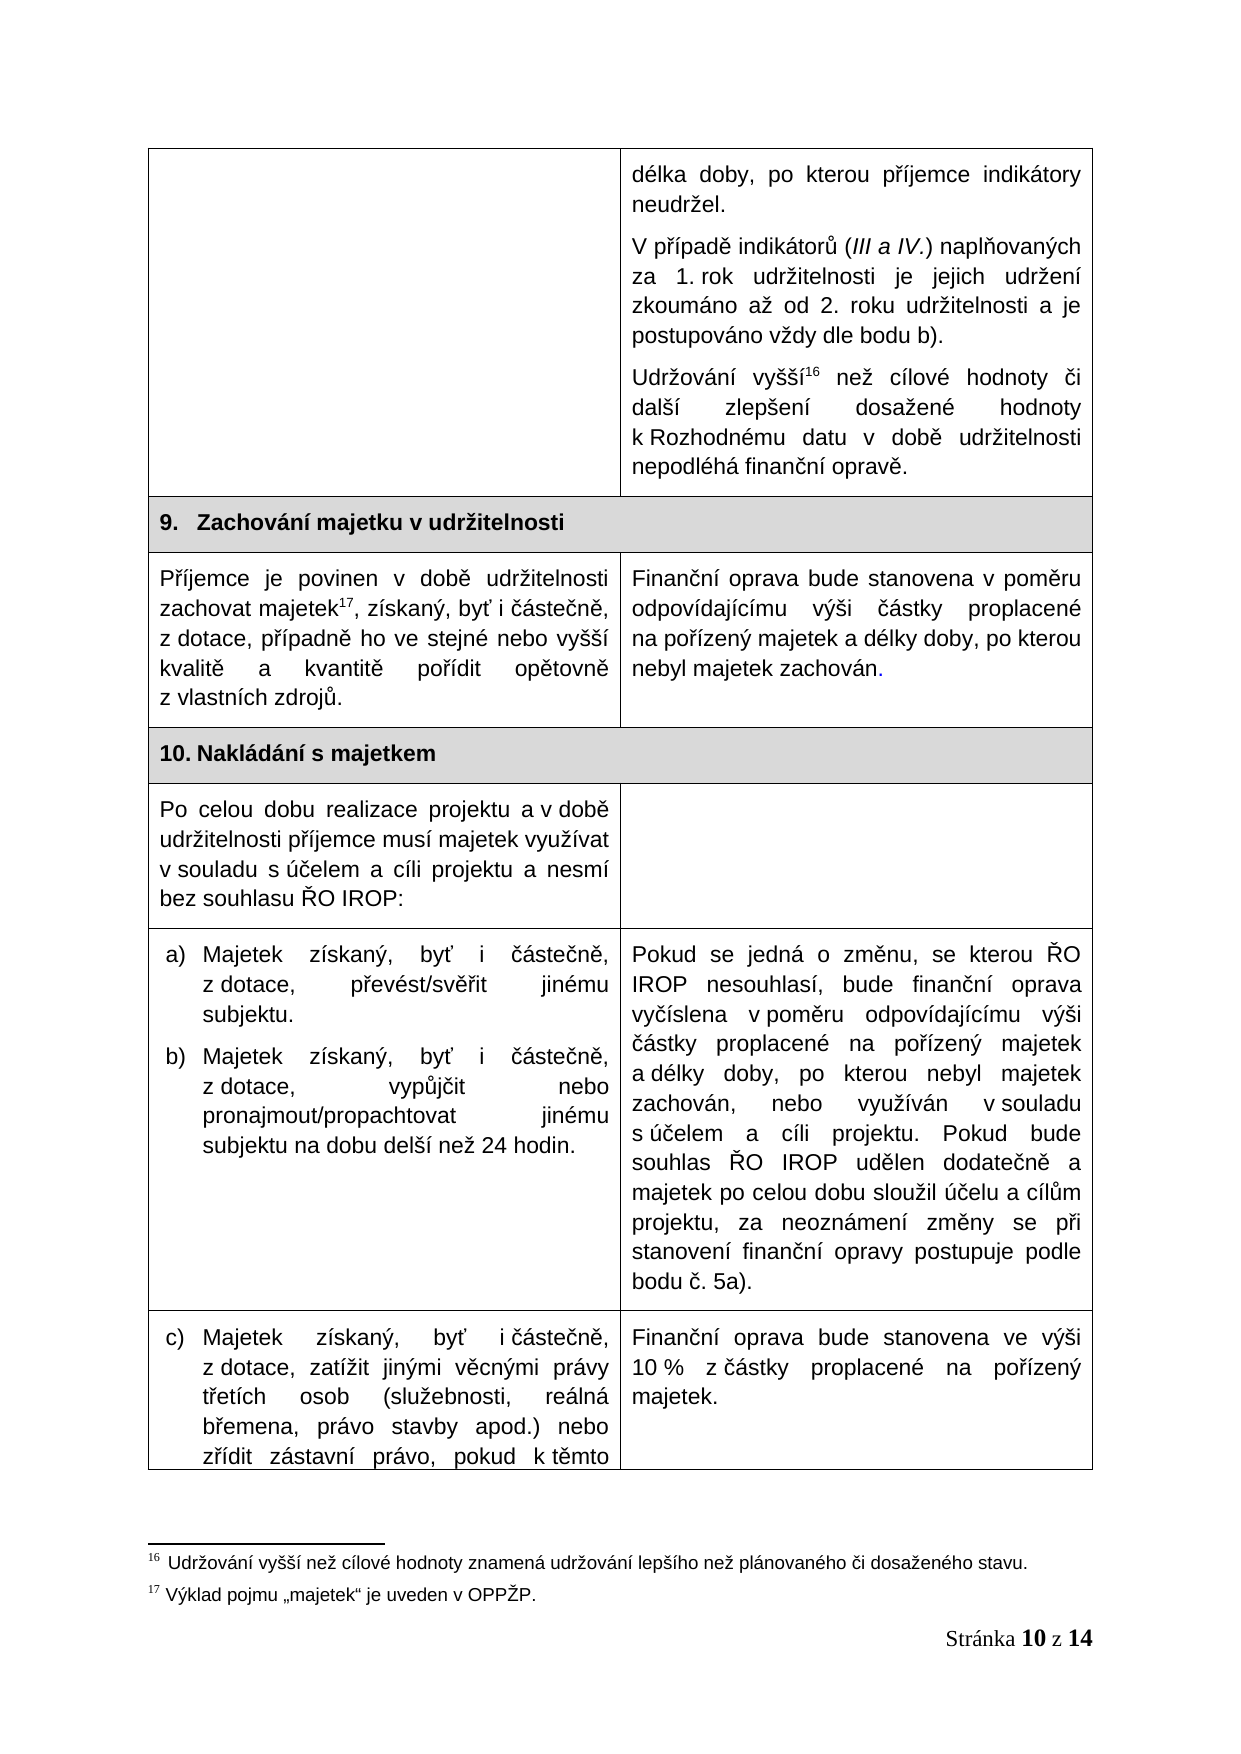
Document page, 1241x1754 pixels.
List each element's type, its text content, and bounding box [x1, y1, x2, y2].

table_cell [621, 1311, 1092, 1469]
table_cell Po celou dobu realizace projektu a v době udržitelnosti příjemce musí majetek využívat v souladu s účelem a cíli projektu a nesmí bez souhlasu ŘO IROP: [149, 784, 620, 928]
table_cell Majetek získaný, byť i částečně, z dotace, převést/svěřit jinému subjektu. Majetek získaný, byť i částečně, z dotace, vypůjčit nebo pronajmout/propachtovat jinému subjektu na dobu delší než 24 hodin. [149, 929, 620, 1310]
table_cell [621, 784, 1092, 928]
table_cell Nakládání s majetkem [149, 728, 1092, 783]
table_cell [149, 1311, 620, 1469]
table_cell Finanční oprava bude stanovena v poměru odpovídajícímu výši částky proplacené na pořízený majetek a délky doby, po kterou nebyl majetek zachován. [621, 553, 1092, 727]
table_cell Příjemce je povinen v době udržitelnosti zachovat majetek, získaný, byť i částečně, z dotace, případně ho ve stejné nebo vyšší kvalitě a kvantitě pořídit opětovně z vlastních zdrojů. [149, 553, 620, 727]
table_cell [621, 149, 1092, 496]
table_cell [149, 149, 620, 496]
table_cell Pokud se jedná o změnu, se kterou ŘO IROP nesouhlasí, bude finanční oprava vyčíslena v poměru odpovídajícímu výši částky proplacené na pořízený majetek a délky doby, po kterou nebyl majetek zachován, nebo využíván v souladu s účelem a cíli projektu. Pokud bude souhlas ŘO IROP udělen dodatečně a majetek po celou dobu sloužil účelu a cílům projektu, za neoznámení změny se při stanovení finanční opravy postupuje podle bodu č. 5a). [621, 929, 1092, 1310]
table_cell Zachování majetku v udržitelnosti [149, 497, 1092, 552]
